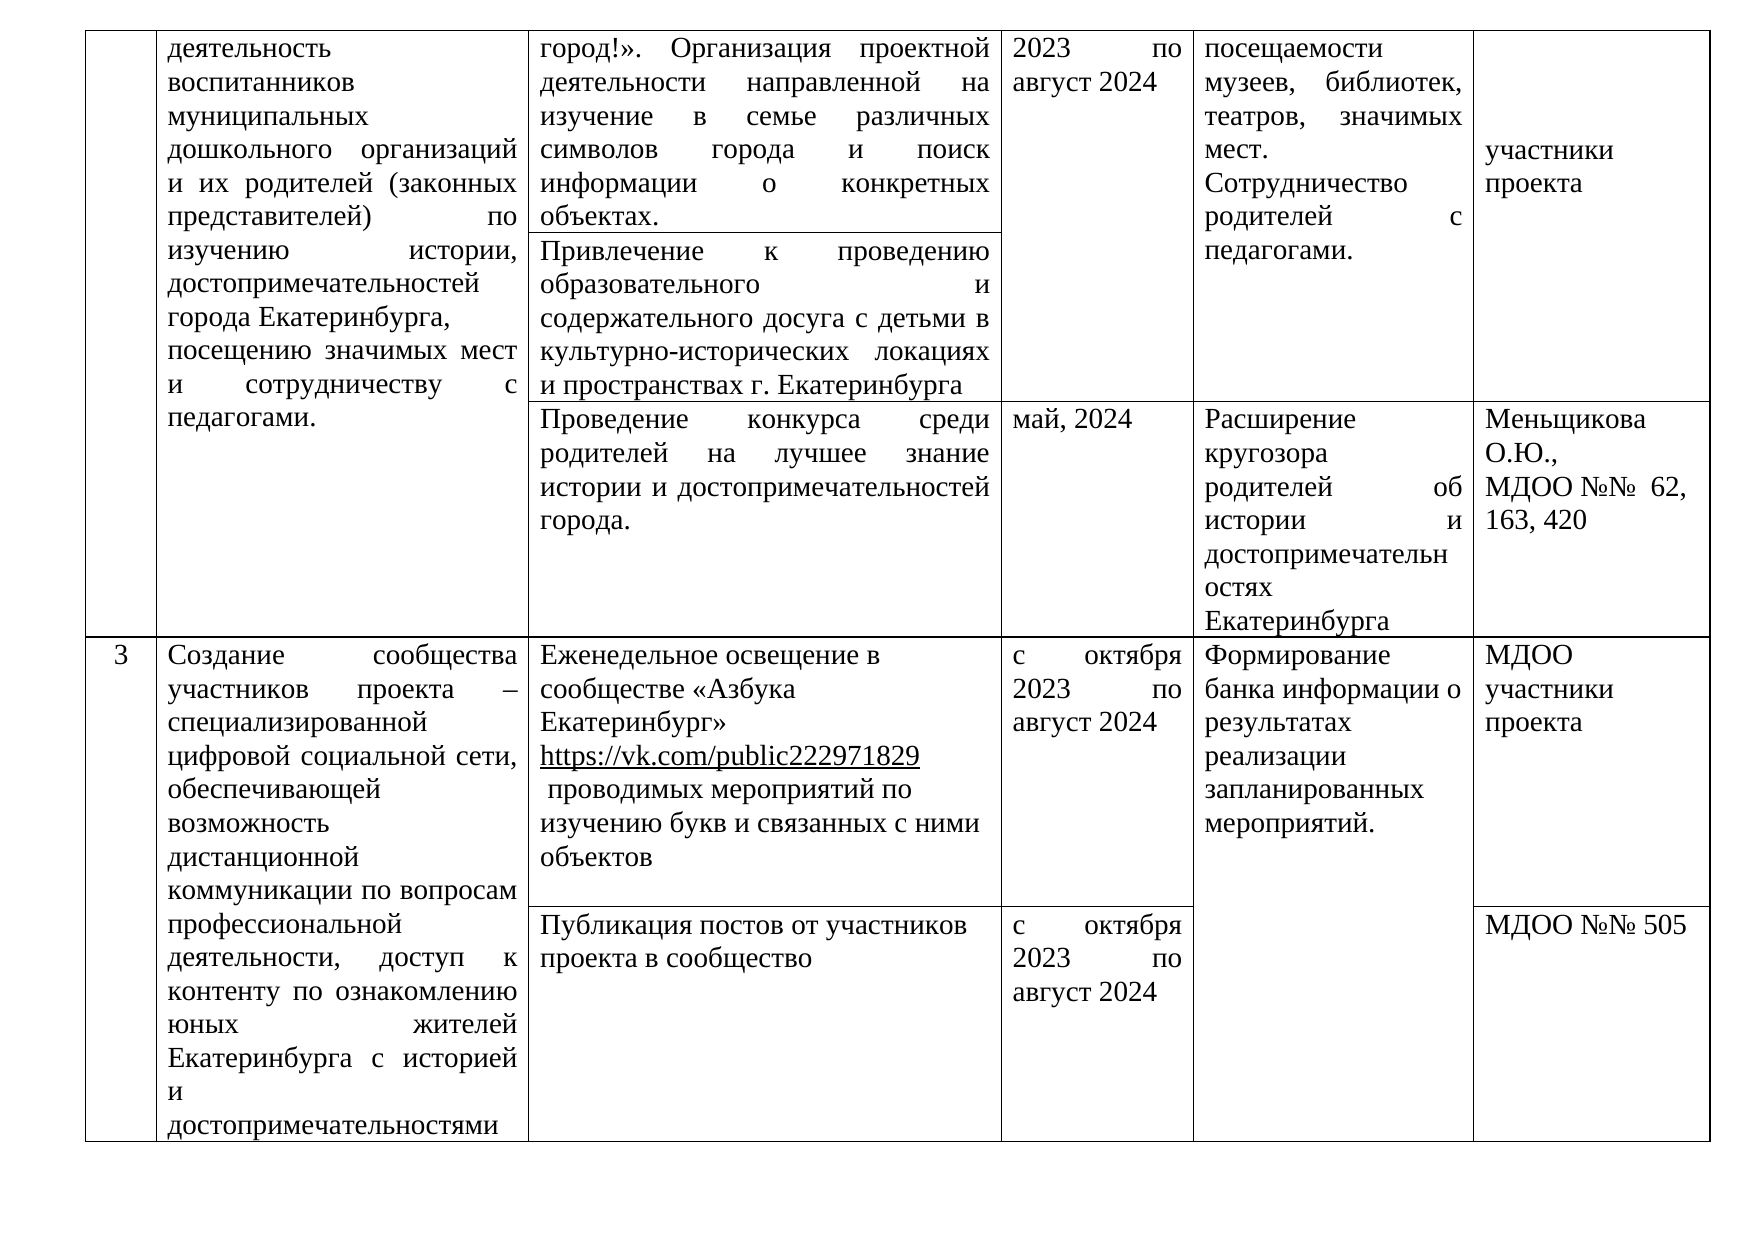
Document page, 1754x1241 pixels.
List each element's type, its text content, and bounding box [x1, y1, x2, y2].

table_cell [529, 31, 1001, 232]
table_cell Формирование банка информации о результатах реализации запланированных мероприятий. [1194, 638, 1473, 1141]
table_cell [157, 31, 528, 636]
table_cell Еженедельное освещение в сообществе «Азбука Екатеринбург» https://vk.com/public222971829 проводимых мероприятий по изучению букв и связанных с ними объектов [529, 638, 1001, 906]
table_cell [529, 907, 1001, 1141]
table_cell 3 [86, 638, 156, 1141]
table_cell Расширение кругозора родителей об истории и достопримечательностях Екатеринбурга [1194, 402, 1473, 636]
table_cell 2 [86, 31, 156, 636]
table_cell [1002, 907, 1193, 1141]
table_cell Меньщикова О.Ю., МДОО №№ 62, 163, 420 [1474, 402, 1709, 636]
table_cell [1002, 31, 1193, 401]
table_cell Проведение конкурса среди родителей на лучшее знание истории и достопримечательностей города. [529, 402, 1001, 636]
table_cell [1194, 31, 1473, 401]
table_cell май, 2024 [1002, 402, 1193, 636]
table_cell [1474, 31, 1709, 401]
table_cell МДОО №№ 505 [1474, 907, 1709, 1141]
table_cell Создание сообщества участников проекта – специализированной цифровой социальной сети, обеспечивающей возможность дистанционной коммуникации по вопросам профессиональной деятельности, доступ к контенту по ознакомлению юных жителей Екатеринбурга с историей и достопримечательностями города. [157, 638, 528, 1141]
table_cell МДОО участники проекта [1474, 638, 1709, 906]
table_cell с октября 2023 по август 2024 [1002, 638, 1193, 906]
table_cell Привлечение к проведению образовательного и содержательного досуга с детьми в культурно-исторических локациях и пространствах г. Екатеринбурга [529, 233, 1001, 401]
